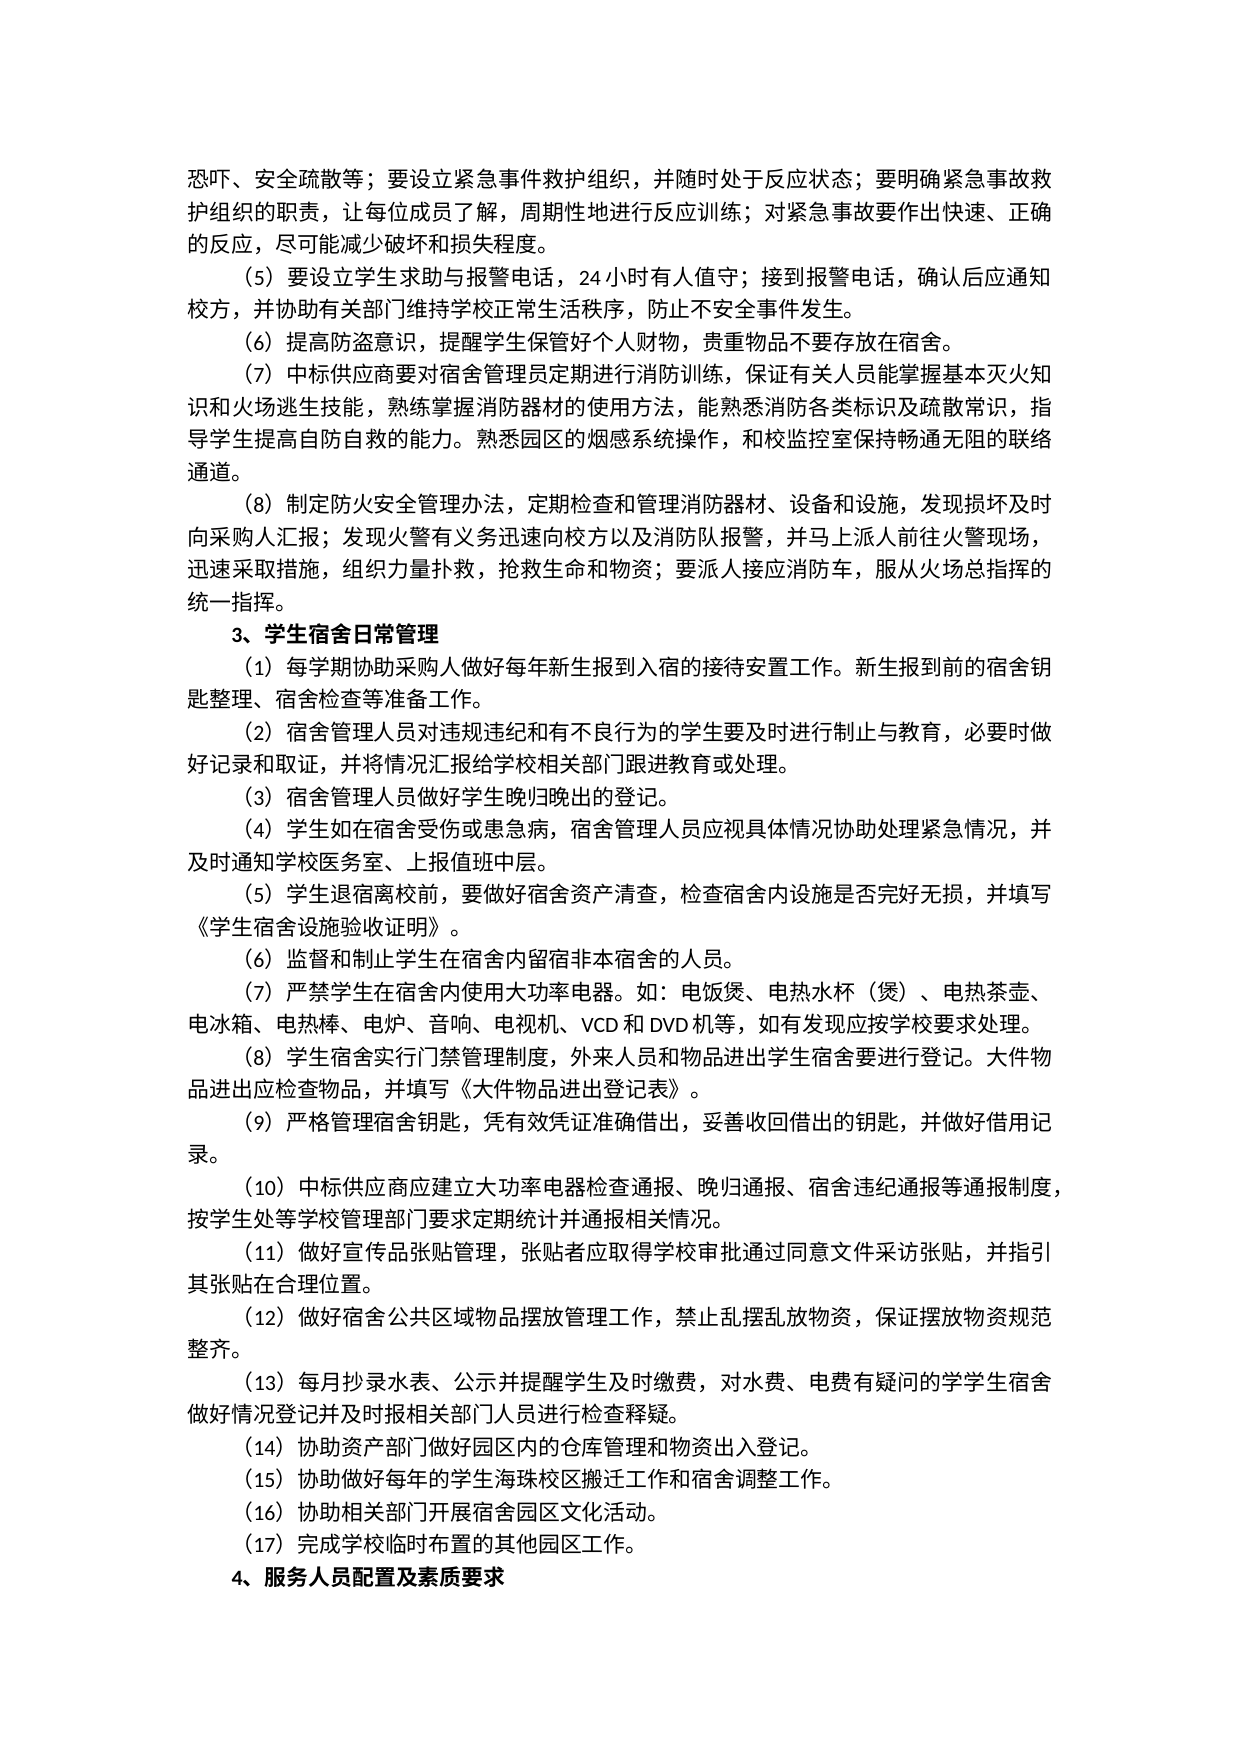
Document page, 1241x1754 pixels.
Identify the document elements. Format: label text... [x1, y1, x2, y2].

text （8）学生宿舍实行门禁管理制度，外来人员和物品进出学生宿舍要进行登记。大件物品进出应检查物品，并填写《大件物品进出登记表》。 [187, 1039, 1053, 1104]
text （5）学生退宿离校前，要做好宿舍资产清查，检查宿舍内设施是否完好无损，并填写《学生宿舍设施验收证明》。 [187, 877, 1053, 942]
text （4）学生如在宿舍受伤或患急病，宿舍管理人员应视具体情况协助处理紧急情况，并及时通知学校医务室、上报值班中层。 [187, 812, 1053, 877]
text 4、服务人员配置及素质要求 [187, 1559, 1053, 1592]
text （3）宿舍管理人员做好学生晚归晚出的登记。 [187, 779, 1053, 812]
text （7）中标供应商要对宿舍管理员定期进行消防训练，保证有关人员能掌握基本灭火知识和火场逃生技能，熟练掌握消防器材的使用方法，能熟悉消防各类标识及疏散常识，指导学生提高自防自救的能力。熟悉园区的烟感系统操作，和校监控室保持畅通无阻的联络通道。 [187, 357, 1053, 487]
text （12）做好宿舍公共区域物品摆放管理工作，禁止乱摆乱放物资，保证摆放物资规范整齐。 [187, 1299, 1053, 1364]
text （17）完成学校临时布置的其他园区工作。 [187, 1527, 1053, 1559]
text （11）做好宣传品张贴管理，张贴者应取得学校审批通过同意文件采访张贴，并指引其张贴在合理位置。 [187, 1234, 1053, 1299]
text （13）每月抄录水表、公示并提醒学生及时缴费，对水费、电费有疑问的学学生宿舍做好情况登记并及时报相关部门人员进行检查释疑。 [187, 1364, 1053, 1429]
text （15）协助做好每年的学生海珠校区搬迁工作和宿舍调整工作。 [187, 1462, 1053, 1494]
text （16）协助相关部门开展宿舍园区文化活动。 [187, 1494, 1053, 1527]
text （10）中标供应商应建立大功率电器检查通报、晚归通报、宿舍违纪通报等通报制度，按学生处等学校管理部门要求定期统计并通报相关情况。 [187, 1169, 1053, 1234]
text （2）宿舍管理人员对违规违纪和有不良行为的学生要及时进行制止与教育，必要时做好记录和取证，并将情况汇报给学校相关部门跟进教育或处理。 [187, 714, 1053, 779]
text （5）要设立学生求助与报警电话，24小时有人值守；接到报警电话，确认后应通知校方，并协助有关部门维持学校正常生活秩序，防止不安全事件发生。 [187, 259, 1053, 324]
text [187, 162, 1053, 259]
text 3、学生宿舍日常管理 [187, 617, 1053, 649]
text （6）监督和制止学生在宿舍内留宿非本宿舍的人员。 [187, 942, 1053, 974]
text （7）严禁学生在宿舍内使用大功率电器。如：电饭煲、电热水杯（煲）、电热茶壶、电冰箱、电热棒、电炉、音响、电视机、VCD和DVD机等，如有发现应按学校要求处理。 [187, 974, 1053, 1039]
text （1）每学期协助采购人做好每年新生报到入宿的接待安置工作。新生报到前的宿舍钥匙整理、宿舍检查等准备工作。 [187, 649, 1053, 714]
text （9）严格管理宿舍钥匙，凭有效凭证准确借出，妥善收回借出的钥匙，并做好借用记录。 [187, 1104, 1053, 1169]
text （8）制定防火安全管理办法，定期检查和管理消防器材、设备和设施，发现损坏及时向采购人汇报；发现火警有义务迅速向校方以及消防队报警，并马上派人前往火警现场，迅速采取措施，组织力量扑救，抢救生命和物资；要派人接应消防车，服从火场总指挥的统一指挥。 [187, 487, 1053, 617]
text （6）提高防盗意识，提醒学生保管好个人财物，贵重物品不要存放在宿舍。 [187, 324, 1053, 357]
text （14）协助资产部门做好园区内的仓库管理和物资出入登记。 [187, 1429, 1053, 1462]
